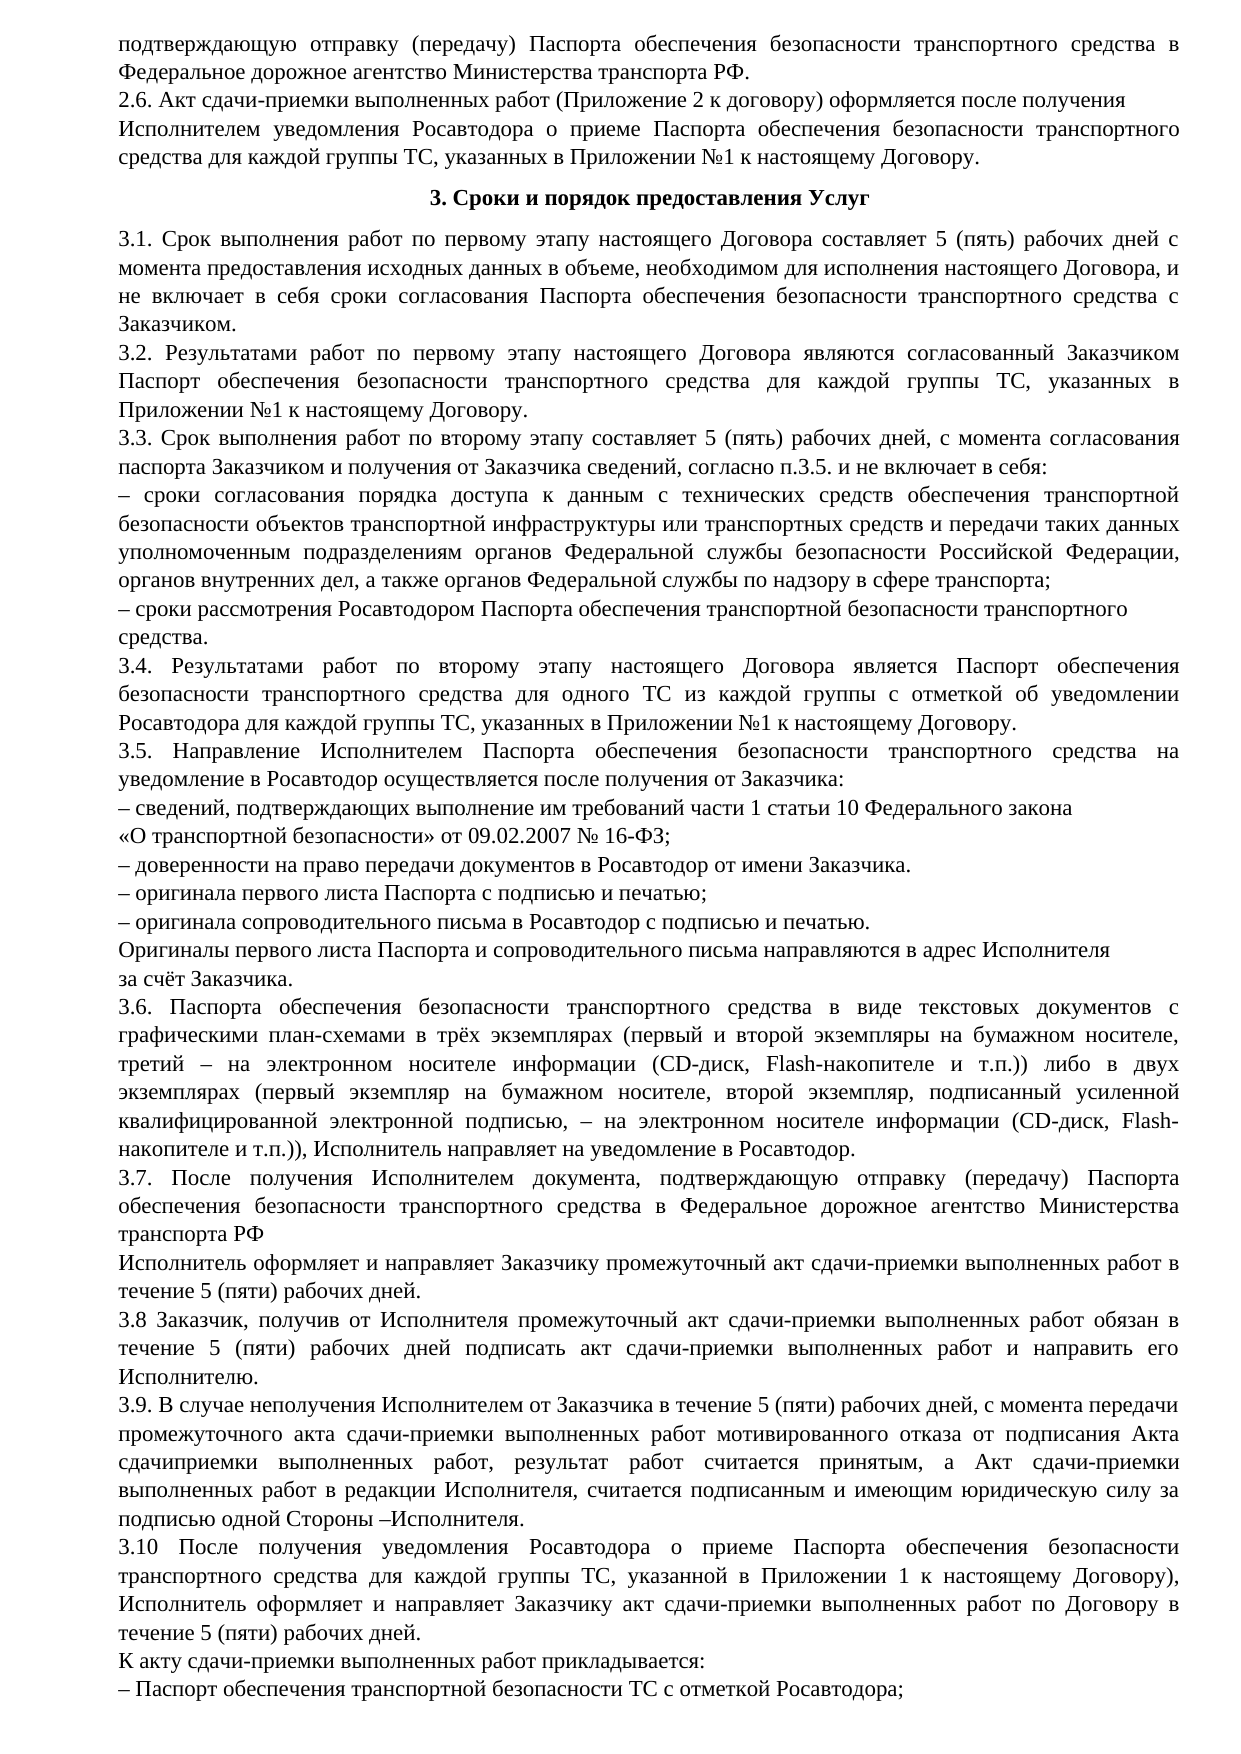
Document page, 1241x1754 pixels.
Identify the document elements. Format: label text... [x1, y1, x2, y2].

text – сведений, подтверждающих выполнение им требований части 1 статьи 10 Федерального закона [118, 794, 1181, 820]
text 3.10 После получения уведомления Росавтодора о приеме Паспорта обеспечения безопасности транспортного средства для каждой группы ТС, указанной в Приложении 1 к настоящему Договору), Исполнитель оформляет и направляет Заказчику акт сдачи-приемки выполненных работ по Договору в течение 5 (пяти) рабочих дней. [118, 1533, 1181, 1645]
text 3.2. Результатами работ по первому этапу настоящего Договора являются согласованный Заказчиком Паспорт обеспечения безопасности транспортного средства для каждой группы ТС, указанных в Приложении №1 к настоящему Договору. [118, 339, 1181, 422]
text 3.3. Срок выполнения работ по второму этапу составляет 5 (пять) рабочих дней, с момента согласования паспорта Заказчиком и получения от Заказчика сведений, согласно п.3.5. и не включает в себя: [118, 424, 1181, 479]
text 3. Сроки и порядок предоставления Услуг [118, 184, 1181, 211]
text – сроки согласования порядка доступа к данным с технических средств обеспечения транспортной безопасности объектов транспортной инфраструктуры или транспортных средств и передачи таких данных уполномоченным подразделениям органов Федеральной службы безопасности Российской Федерации, органов внутренних дел, а также органов Федеральной службы по надзору в сфере транспорта; [118, 481, 1181, 593]
text 3.9. В случае неполучения Исполнителем от Заказчика в течение 5 (пяти) рабочих дней, с момента передачи промежуточного акта сдачи-приемки выполненных работ мотивированного отказа от подписания Акта сдачиприемки выполненных работ, результат работ считается принятым, а Акт сдачи-приемки выполненных работ в редакции Исполнителя, считается подписанным и имеющим юридическую силу за подписью одной Стороны –Исполнителя. [118, 1391, 1181, 1531]
text – сроки рассмотрения Росавтодором Паспорта обеспечения транспортной безопасности транспортного [118, 595, 1181, 621]
text – доверенности на право передачи документов в Росавтодор от имени Заказчика. [118, 851, 1181, 877]
text – Паспорт обеспечения транспортной безопасности ТС с отметкой Росавтодора; [118, 1676, 1181, 1702]
text Оригиналы первого листа Паспорта и сопроводительного письма направляются в адрес Исполнителя [118, 936, 1181, 962]
text 3.7. После получения Исполнителем документа, подтверждающую отправку (передачу) Паспорта обеспечения безопасности транспортного средства в Федеральное дорожное агентство Министерства транспорта РФ [118, 1164, 1181, 1247]
text К акту сдачи-приемки выполненных работ прикладывается: [118, 1647, 1181, 1673]
text Исполнителем уведомления Росавтодора о приеме Паспорта обеспечения безопасности транспортного средства для каждой группы ТС, указанных в Приложении №1 к настоящему Договору. [118, 115, 1181, 170]
text за счёт Заказчика. [118, 964, 1181, 991]
text средства. [118, 623, 1181, 650]
text 3.4. Результатами работ по второму этапу настоящего Договора является Паспорт обеспечения безопасности транспортного средства для одного ТС из каждой группы с отметкой об уведомлении Росавтодора для каждой группы ТС, указанных в Приложении №1 к настоящему Договору. [118, 652, 1181, 735]
text Исполнитель оформляет и направляет Заказчику промежуточный акт сдачи-приемки выполненных работ в течение 5 (пяти) рабочих дней. [118, 1249, 1181, 1304]
text 2.6. Акт сдачи-приемки выполненных работ (Приложение 2 к договору) оформляется после получения [118, 86, 1181, 113]
text «О транспортной безопасности» от 09.02.2007 № 16-ФЗ; [118, 822, 1181, 849]
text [118, 29, 1181, 84]
text – оригинала первого листа Паспорта с подписью и печатью; [118, 879, 1181, 906]
text 3.6. Паспорта обеспечения безопасности транспортного средства в виде текстовых документов с графическими план-схемами в трёх экземплярах (первый и второй экземпляры на бумажном носителе, третий – на электронном носителе информации (CD-диск, Flash-накопителе и т.п.)) либо в двух экземплярах (первый экземпляр на бумажном носителе, второй экземпляр, подписанный усиленной квалифицированной электронной подписью, – на электронном носителе информации (CD-диск, Flash-накопителе и т.п.)), Исполнитель направляет на уведомление в Росавтодор. [118, 993, 1181, 1162]
text – оригинала сопроводительного письма в Росавтодор с подписью и печатью. [118, 908, 1181, 934]
text 3.1. Срок выполнения работ по первому этапу настоящего Договора составляет 5 (пять) рабочих дней с момента предоставления исходных данных в объеме, необходимом для исполнения настоящего Договора, и не включает в себя сроки согласования Паспорта обеспечения безопасности транспортного средства с Заказчиком. [118, 225, 1181, 337]
text 3.5. Направление Исполнителем Паспорта обеспечения безопасности транспортного средства на уведомление в Росавтодор осуществляется после получения от Заказчика: [118, 737, 1181, 792]
text 3.8 Заказчик, получив от Исполнителя промежуточный акт сдачи-приемки выполненных работ обязан в течение 5 (пяти) рабочих дней подписать акт сдачи-приемки выполненных работ и направить его Исполнителю. [118, 1306, 1181, 1389]
